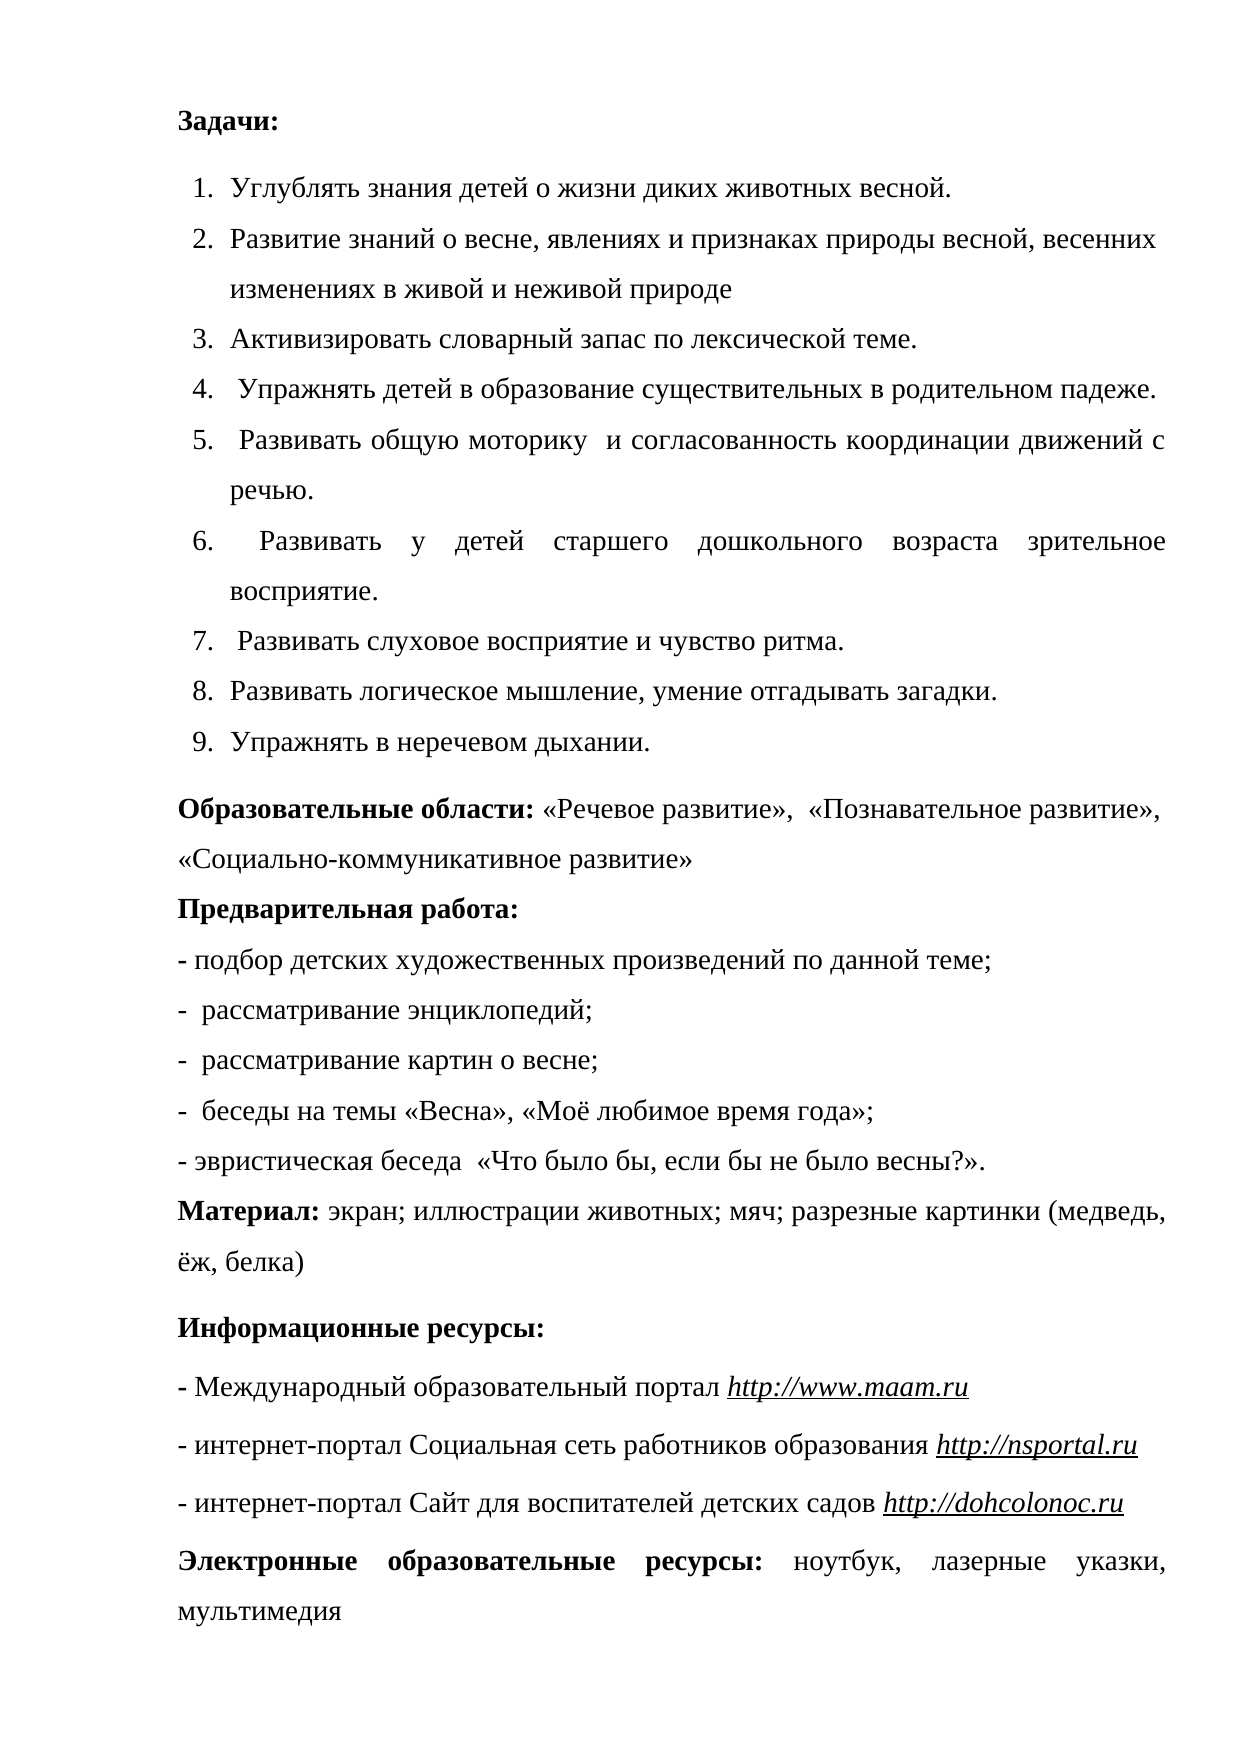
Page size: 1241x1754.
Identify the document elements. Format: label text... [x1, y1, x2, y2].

text - интернет-портал Сайт для воспитателей детских садов http://dohcolonoc.ru [177, 1485, 1167, 1518]
list Углублять знания детей о жизни диких животных весной. [192, 170, 1167, 204]
text Задачи: [177, 103, 1167, 137]
text - беседы на темы «Весна», «Моё любимое время года»; [177, 1093, 1167, 1126]
text Образовательные области: «Речевое развитие», «Познавательное развитие», «Социально-коммуникативное развитие» [177, 791, 1167, 875]
list Упражнять в неречевом дыхании. [192, 724, 1167, 757]
list Развивать слуховое восприятие и чувство ритма. [192, 623, 1167, 657]
list Развивать логическое мышление, умение отгадывать загадки. [192, 673, 1167, 707]
text Информационные ресурсы: [177, 1311, 1167, 1344]
text Предварительная работа: [177, 891, 1167, 925]
list Развивать у детей старшего дошкольного возраста зрительное восприятие. [192, 523, 1167, 606]
text Материал: экран; иллюстрации животных; мяч; разрезные картинки (медведь, ёж, белка) [177, 1193, 1167, 1277]
list Активизировать словарный запас по лексической теме. [192, 321, 1167, 355]
text - рассматривание картин о весне; [177, 1042, 1167, 1076]
text - подбор детских художественных произведений по данной теме; [177, 942, 1167, 975]
list Развитие знаний о весне, явлениях и признаках природы весной, весенних изменениях в живой и неживой природе [192, 221, 1167, 304]
list Упражнять детей в образование существительных в родительном падеже. [192, 372, 1167, 405]
text - рассматривание энциклопедий; [177, 992, 1167, 1026]
text - Международный образовательный портал http://www.maam.ru [177, 1369, 1167, 1402]
text - интернет-портал Социальная сеть работников образования http://nsportal.ru [177, 1427, 1167, 1460]
text - эвристическая беседа «Что было бы, если бы не было весны?». [177, 1143, 1167, 1177]
text Электронные образовательные ресурсы: ноутбук, лазерные указки, мультимедия [177, 1543, 1167, 1627]
list Развивать общую моторику и согласованность координации движений с речью. [192, 422, 1167, 506]
